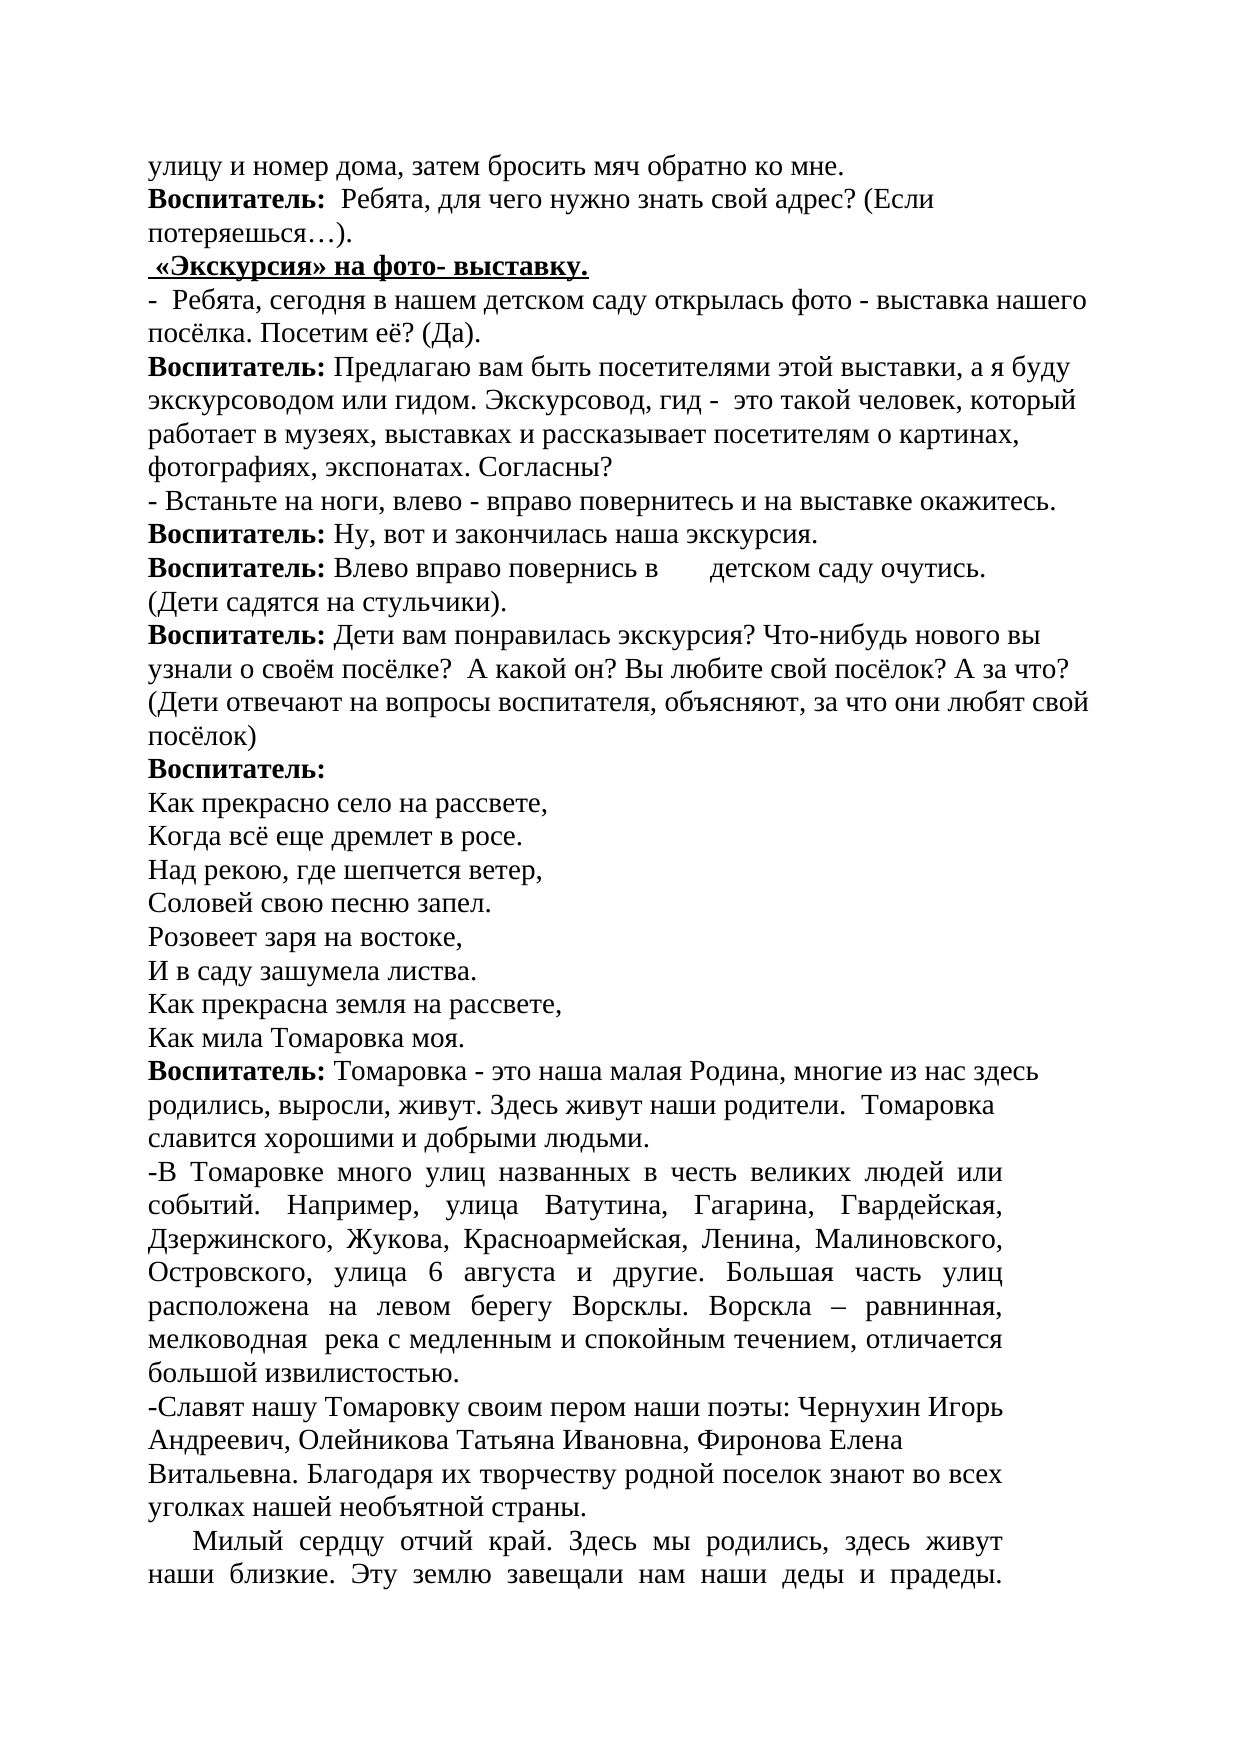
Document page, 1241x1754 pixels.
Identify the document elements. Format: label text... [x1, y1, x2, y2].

text Воспитатель: Ребята, для чего нужно знать свой адрес? (Если потеряешься…). [148, 181, 1092, 248]
text Как прекрасна земля на рассвете, [148, 986, 1092, 1020]
text Воспитатель: Ну, вот и закончилась наша экскурсия. [333, 517, 1092, 550]
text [148, 148, 1092, 181]
text (Дети садятся на стульчики). [148, 584, 1092, 617]
text Когда всё еще дремлет в росе. [148, 818, 1092, 852]
text - Ребята, сегодня в нашем детском саду открылась фото - выставка нашего посёлка. Посетим её? (Да). [148, 282, 1092, 349]
text Воспитатель: Влево вправо повернись в детском саду очутись. [333, 550, 1092, 584]
text Воспитатель: Предлагаю вам быть посетителями этой выставки, а я буду экскурсоводом или гидом. Экскурсовод, гид - это такой человек, который работает в музеях, выставках и рассказывает посетителям о картинах, [148, 349, 1092, 449]
text Розовеет заря на востоке, [148, 919, 1092, 953]
text Воспитатель: Дети вам понравилась экскурсия? Что-нибудь нового вы узнали о своём посёлке? А какой он? Вы любите свой посёлок? А за что? (Дети отвечают на вопросы воспитателя, объясняют, за что они любят свой посёлок) [148, 617, 1092, 751]
text Как прекрасно село на рассвете, [148, 785, 1092, 818]
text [148, 1523, 1004, 1590]
text Над рекою, где шепчется ветер, [148, 852, 1092, 886]
text фотографиях, экспонатах. Согласны? [148, 449, 1092, 483]
text Воспитатель: [148, 751, 1092, 785]
text Как мила Томаровка моя. [148, 1020, 1092, 1053]
text Соловей свою песню запел. [148, 886, 1092, 919]
text -Славят нашу Томаровку своим пером наши поэты: Чернухин Игорь Андреевич, Олейникова Татьяна Ивановна, Фиронова Елена [148, 1389, 1004, 1456]
text -В Томаровке много улиц названных в честь великих людей или событий. Например, улица Ватутина, Гагарина, Гвардейская, Дзержинского, Жукова, Красноармейская, Ленина, Малиновского, Островского, улица 6 августа и другие. Большая часть улиц расположена на левом берегу Ворсклы. Ворскла – равнинная, мелководная река с медленным и спокойным течением, отличается большой извилистостью. [148, 1154, 1004, 1389]
text Воспитатель: Томаровка - это наша малая Родина, многие из нас здесь родились, выросли, живут. Здесь живут наши родители. Томаровка славится хорошими и добрыми людьми. [148, 1053, 1092, 1154]
text И в саду зашумела листва. [148, 953, 1092, 986]
text Витальевна. Благодаря их творчеству родной поселок знают во всех уголках нашей необъятной страны. [148, 1456, 1004, 1523]
text «Экскурсия» на фото- выставку. [148, 248, 1092, 282]
text - Встаньте на ноги, влево - вправо повернитесь и на выставке окажитесь. [148, 483, 1092, 517]
